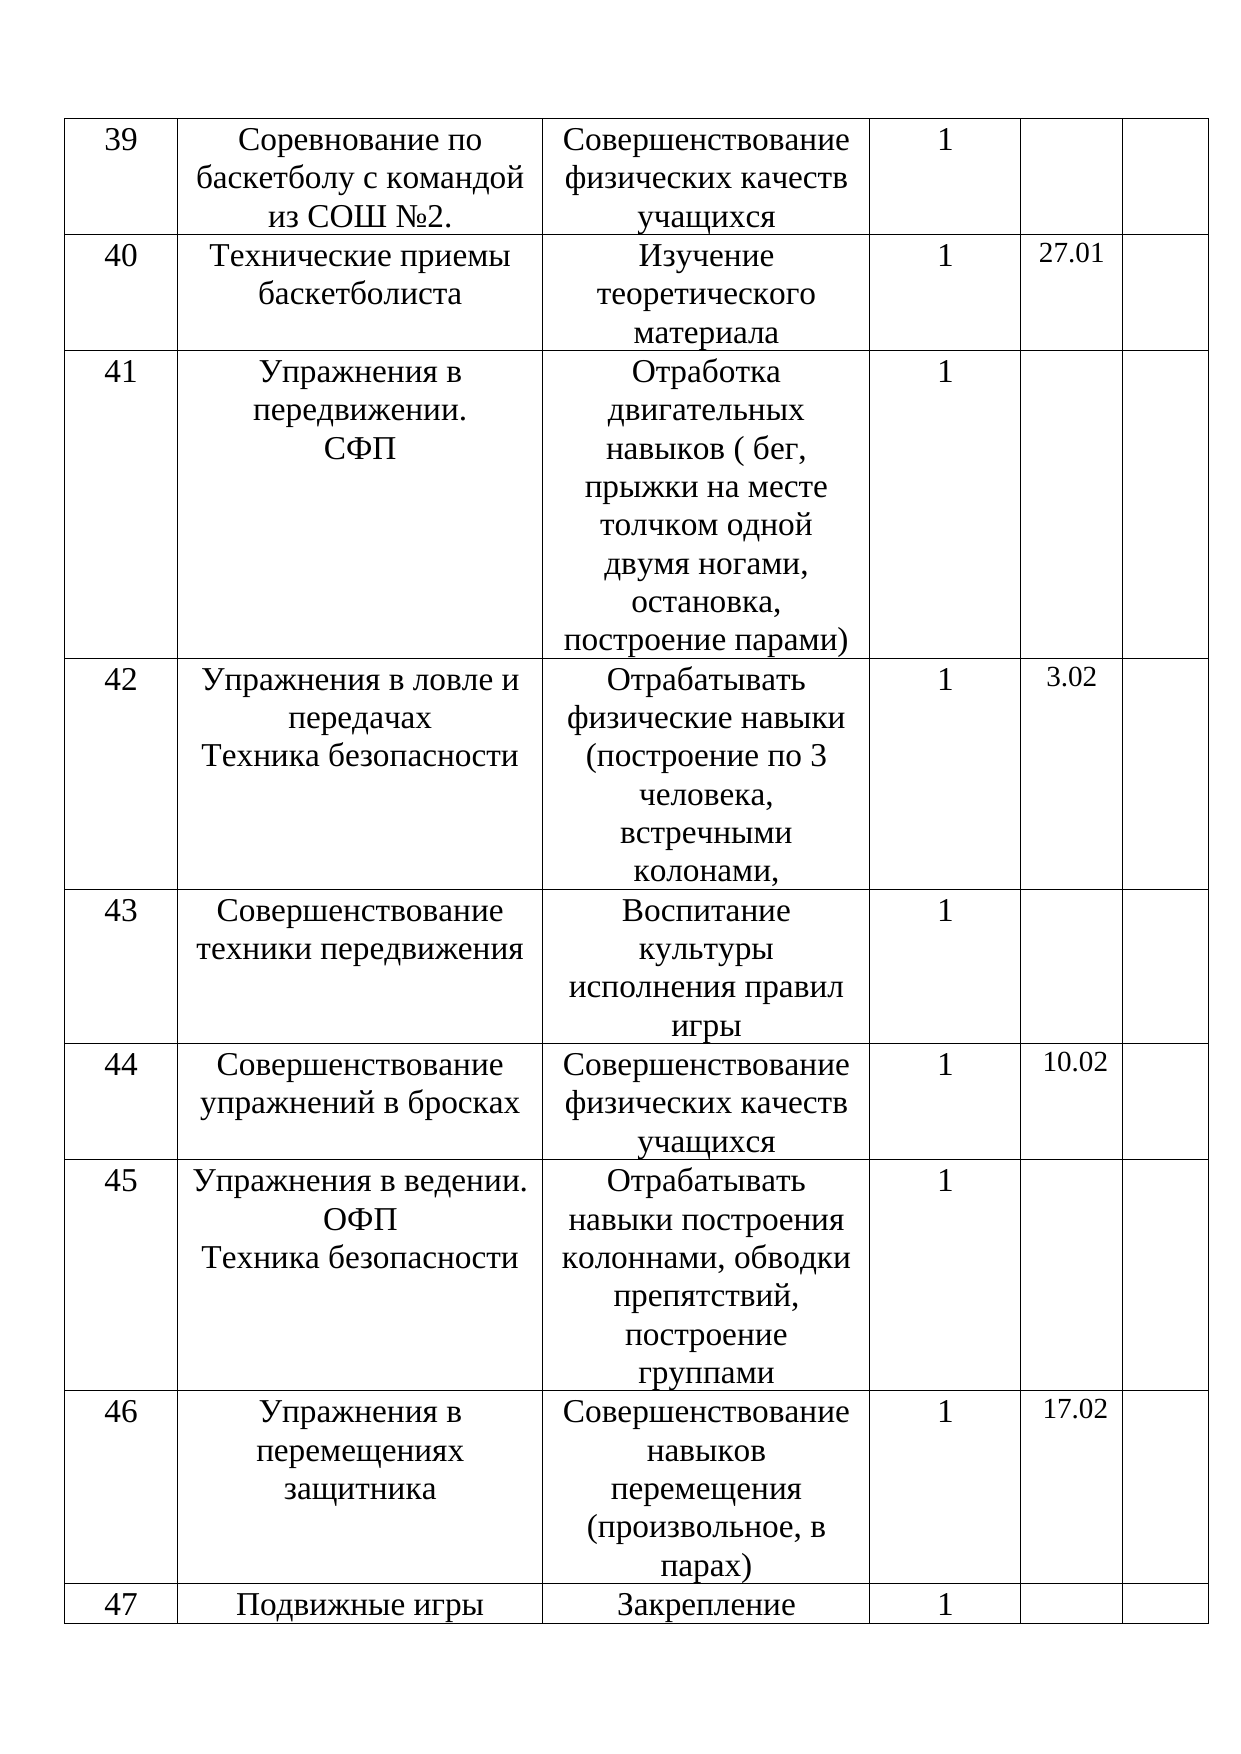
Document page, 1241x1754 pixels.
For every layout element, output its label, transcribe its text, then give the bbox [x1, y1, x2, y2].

table_cell 27.01 [1021, 235, 1122, 350]
table_cell Совершенствование физических качеств учащихся [543, 1044, 869, 1159]
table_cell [543, 119, 869, 234]
table_cell 41 [65, 351, 177, 658]
table_cell [1021, 1160, 1122, 1390]
table_cell Изучение теоретического материала [543, 235, 869, 350]
table_cell [1021, 351, 1122, 658]
table_cell 17.02 [1021, 1391, 1122, 1583]
table_cell 40 [65, 235, 177, 350]
table_cell 1 [870, 119, 1020, 234]
table_cell Отрабатывать физические навыки (построение по 3 человека, встречными колонами, [543, 659, 869, 889]
table_cell 43 [65, 890, 177, 1043]
table_cell [1123, 119, 1208, 234]
table_cell Упражнения в ловле и передачах Техника безопасности [178, 659, 542, 889]
table_cell Воспитание культуры исполнения правил игры [543, 890, 869, 1043]
table_cell Упражнения в перемещениях защитника [178, 1391, 542, 1583]
table_cell 1 [870, 235, 1020, 350]
table_cell 45 [65, 1160, 177, 1390]
table_cell 47 [65, 1584, 177, 1622]
table_cell [1021, 890, 1122, 1043]
table_cell Соревнование по баскетболу с командой из СОШ №2. [178, 119, 542, 234]
table_cell 3.02 [1021, 659, 1122, 889]
table_cell Совершенствование техники передвижения [178, 890, 542, 1043]
table_cell 1 [870, 1584, 1020, 1622]
table_cell Совершенствование навыков перемещения (произвольное, в парах) [543, 1391, 869, 1583]
table_cell Упражнения в передвижении. СФП [178, 351, 542, 658]
table_cell Отрабатывать навыки построения колоннами, обводки препятствий, построение группами [543, 1160, 869, 1390]
table_cell [1123, 1584, 1208, 1622]
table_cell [178, 1584, 542, 1622]
table_cell 1 [870, 659, 1020, 889]
table_cell 1 [870, 351, 1020, 658]
table_cell [1021, 119, 1122, 234]
table_cell 1 [870, 1391, 1020, 1583]
table_cell [1021, 1584, 1122, 1622]
table_cell Отработка двигательных навыков ( бег, прыжки на месте толчком одной двумя ногами, остановка, построение парами) [543, 351, 869, 658]
table_cell [1123, 659, 1208, 889]
table_cell Совершенствование упражнений в бросках [178, 1044, 542, 1159]
table_cell Технические приемы баскетболиста [178, 235, 542, 350]
table_cell 42 [65, 659, 177, 889]
table_cell 39 [65, 119, 177, 234]
table_cell [1123, 1160, 1208, 1390]
table_cell 10.02 [1021, 1044, 1122, 1159]
table_cell [1123, 235, 1208, 350]
table_cell 44 [65, 1044, 177, 1159]
table_cell [1123, 890, 1208, 1043]
table_cell [1123, 1391, 1208, 1583]
table_cell [1123, 351, 1208, 658]
table_cell 1 [870, 1160, 1020, 1390]
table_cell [543, 1584, 869, 1622]
table_cell 46 [65, 1391, 177, 1583]
table_cell 1 [870, 1044, 1020, 1159]
table_cell [1123, 1044, 1208, 1159]
table_cell 1 [870, 890, 1020, 1043]
table_cell Упражнения в ведении. ОФП Техника безопасности [178, 1160, 542, 1390]
